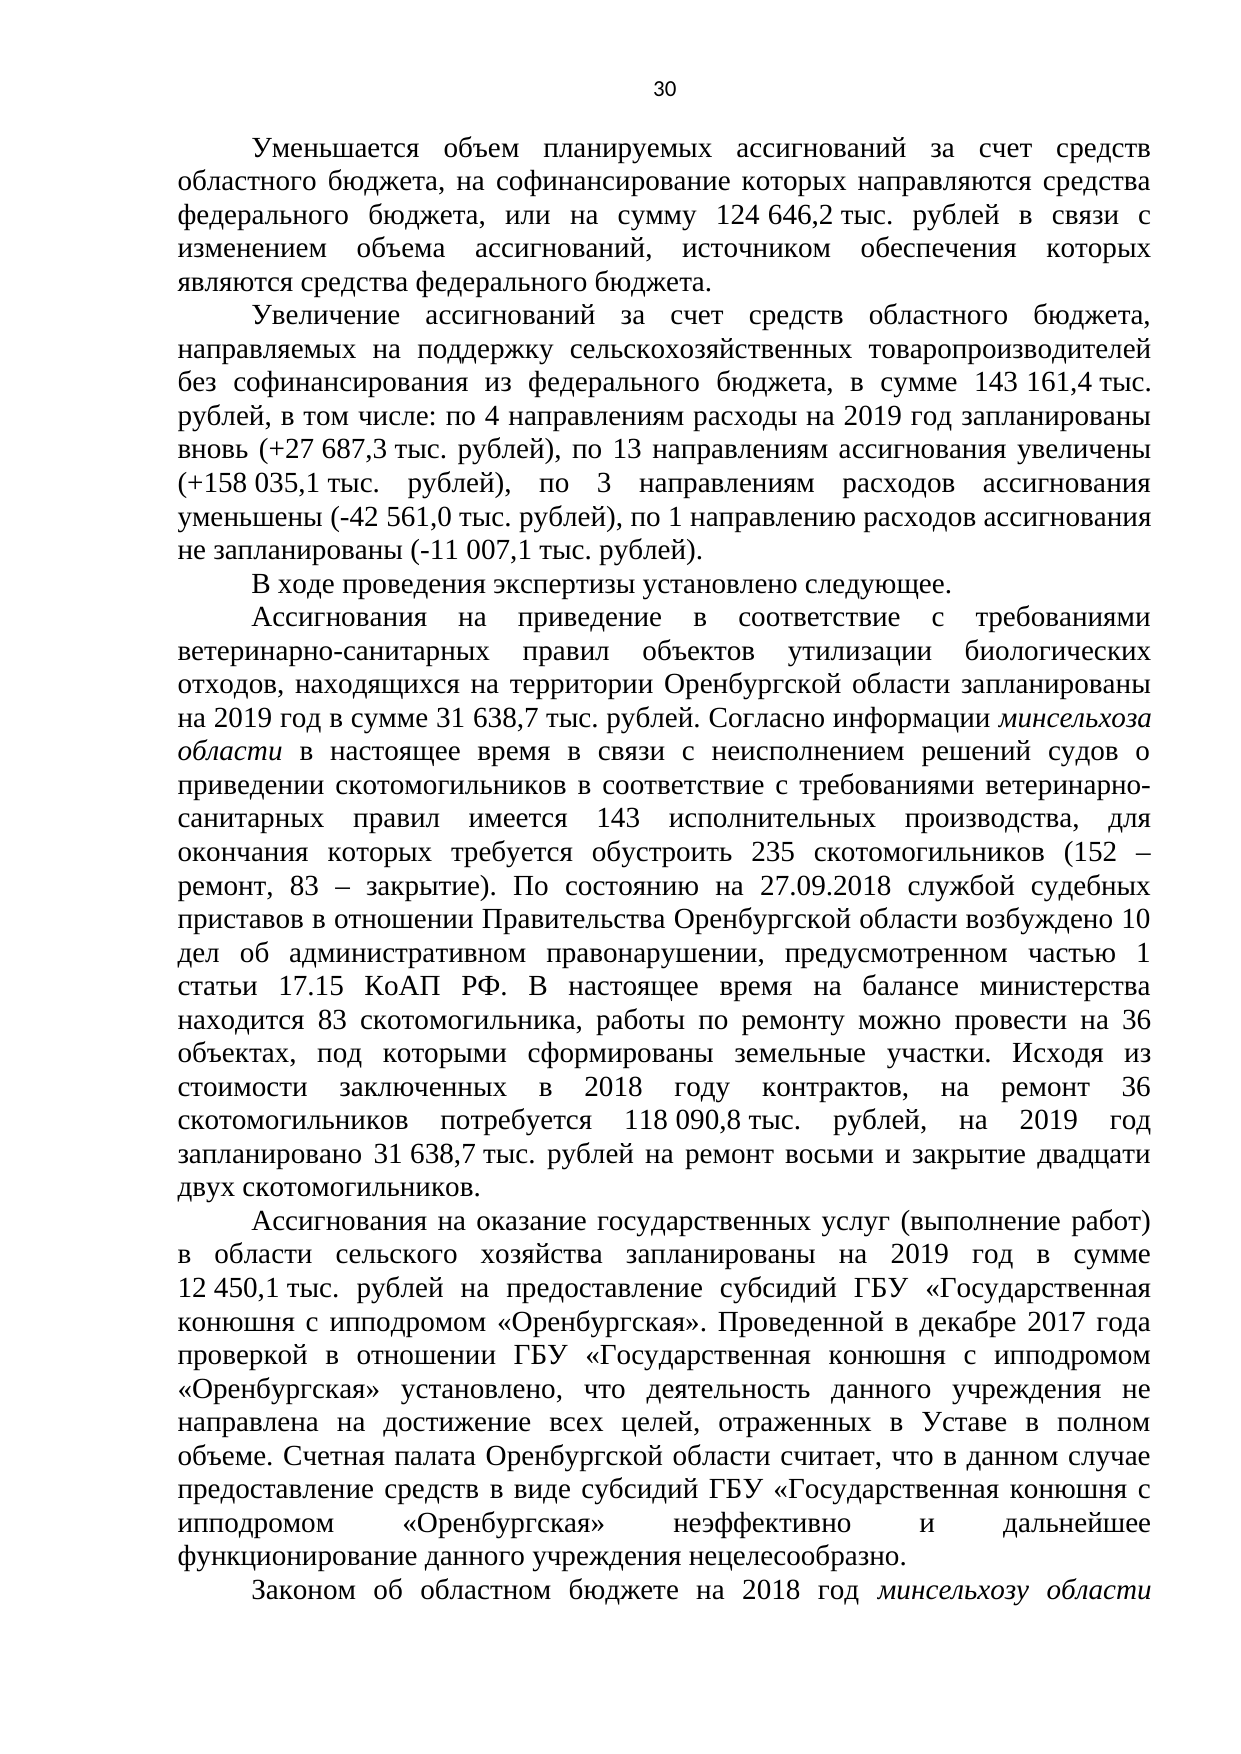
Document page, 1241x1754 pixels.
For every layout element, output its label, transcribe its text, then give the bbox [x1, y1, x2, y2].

text Ассигнования на оказание государственных услуг (выполнение работ) в области сельского хозяйства запланированы на 2019 год в сумме 12 450,1 тыс. рублей на предоставление субсидий ГБУ «Государственная конюшня с ипподромом «Оренбургская». Проведенной в декабре 2017 года проверкой в отношении ГБУ «Государственная конюшня с ипподромом «Оренбургская» установлено, что деятельность данного учреждения не направлена на достижение всех целей, отраженных в Уставе в полном объеме. Счетная палата Оренбургской области считает, что в данном случае предоставление средств в виде субсидий ГБУ «Государственная конюшня с ипподромом «Оренбургская» неэффективно и дальнейшее функционирование данного учреждения нецелесообразно. [177, 1203, 1152, 1572]
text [177, 1572, 1152, 1606]
text Уменьшается объем планируемых ассигнований за счет средств областного бюджета, на софинансирование которых направляются средства федерального бюджета, или на сумму 124 646,2 тыс. рублей в связи с изменением объема ассигнований, источником обеспечения которых являются средства федерального бюджета. [177, 130, 1152, 297]
text В ходе проведения экспертизы установлено следующее. [177, 566, 1152, 599]
text Ассигнования на приведение в соответствие с требованиями ветеринарно-санитарных правил объектов утилизации биологических отходов, находящихся на территории Оренбургской области запланированы на 2019 год в сумме 31 638,7 тыс. рублей. Согласно информации минсельхоза области в настоящее время в связи с неисполнением решений судов о приведении скотомогильников в соответствие с требованиями ветеринарно-санитарных правил имеется 143 исполнительных производства, для окончания которых требуется обустроить 235 скотомогильников (152 – ремонт, 83 – закрытие). По состоянию на 27.09.2018 службой судебных приставов в отношении Правительства Оренбургской области возбуждено 10 дел об административном правонарушении, предусмотренном частью 1 статьи 17.15 КоАП РФ. В настоящее время на балансе министерства находится 83 скотомогильника, работы по ремонту можно провести на 36 объектах, под которыми сформированы земельные участки. Исходя из стоимости заключенных в 2018 году контрактов, на ремонт 36 скотомогильников потребуется 118 090,8 тыс. рублей, на 2019 год запланировано 31 638,7 тыс. рублей на ремонт восьми и закрытие двадцати двух скотомогильников. [177, 599, 1152, 1203]
text Увеличение ассигнований за счет средств областного бюджета, направляемых на поддержку сельскохозяйственных товаропроизводителей без софинансирования из федерального бюджета, в сумме 143 161,4 тыс. рублей, в том числе: по 4 направлениям расходы на 2019 год запланированы вновь (+27 687,3 тыс. рублей), по 13 направлениям ассигнования увеличены (+158 035,1 тыс. рублей), по 3 направлениям расходов ассигнования уменьшены (-42 561,0 тыс. рублей), по 1 направлению расходов ассигнования не запланированы (-11 007,1 тыс. рублей). [177, 297, 1152, 566]
